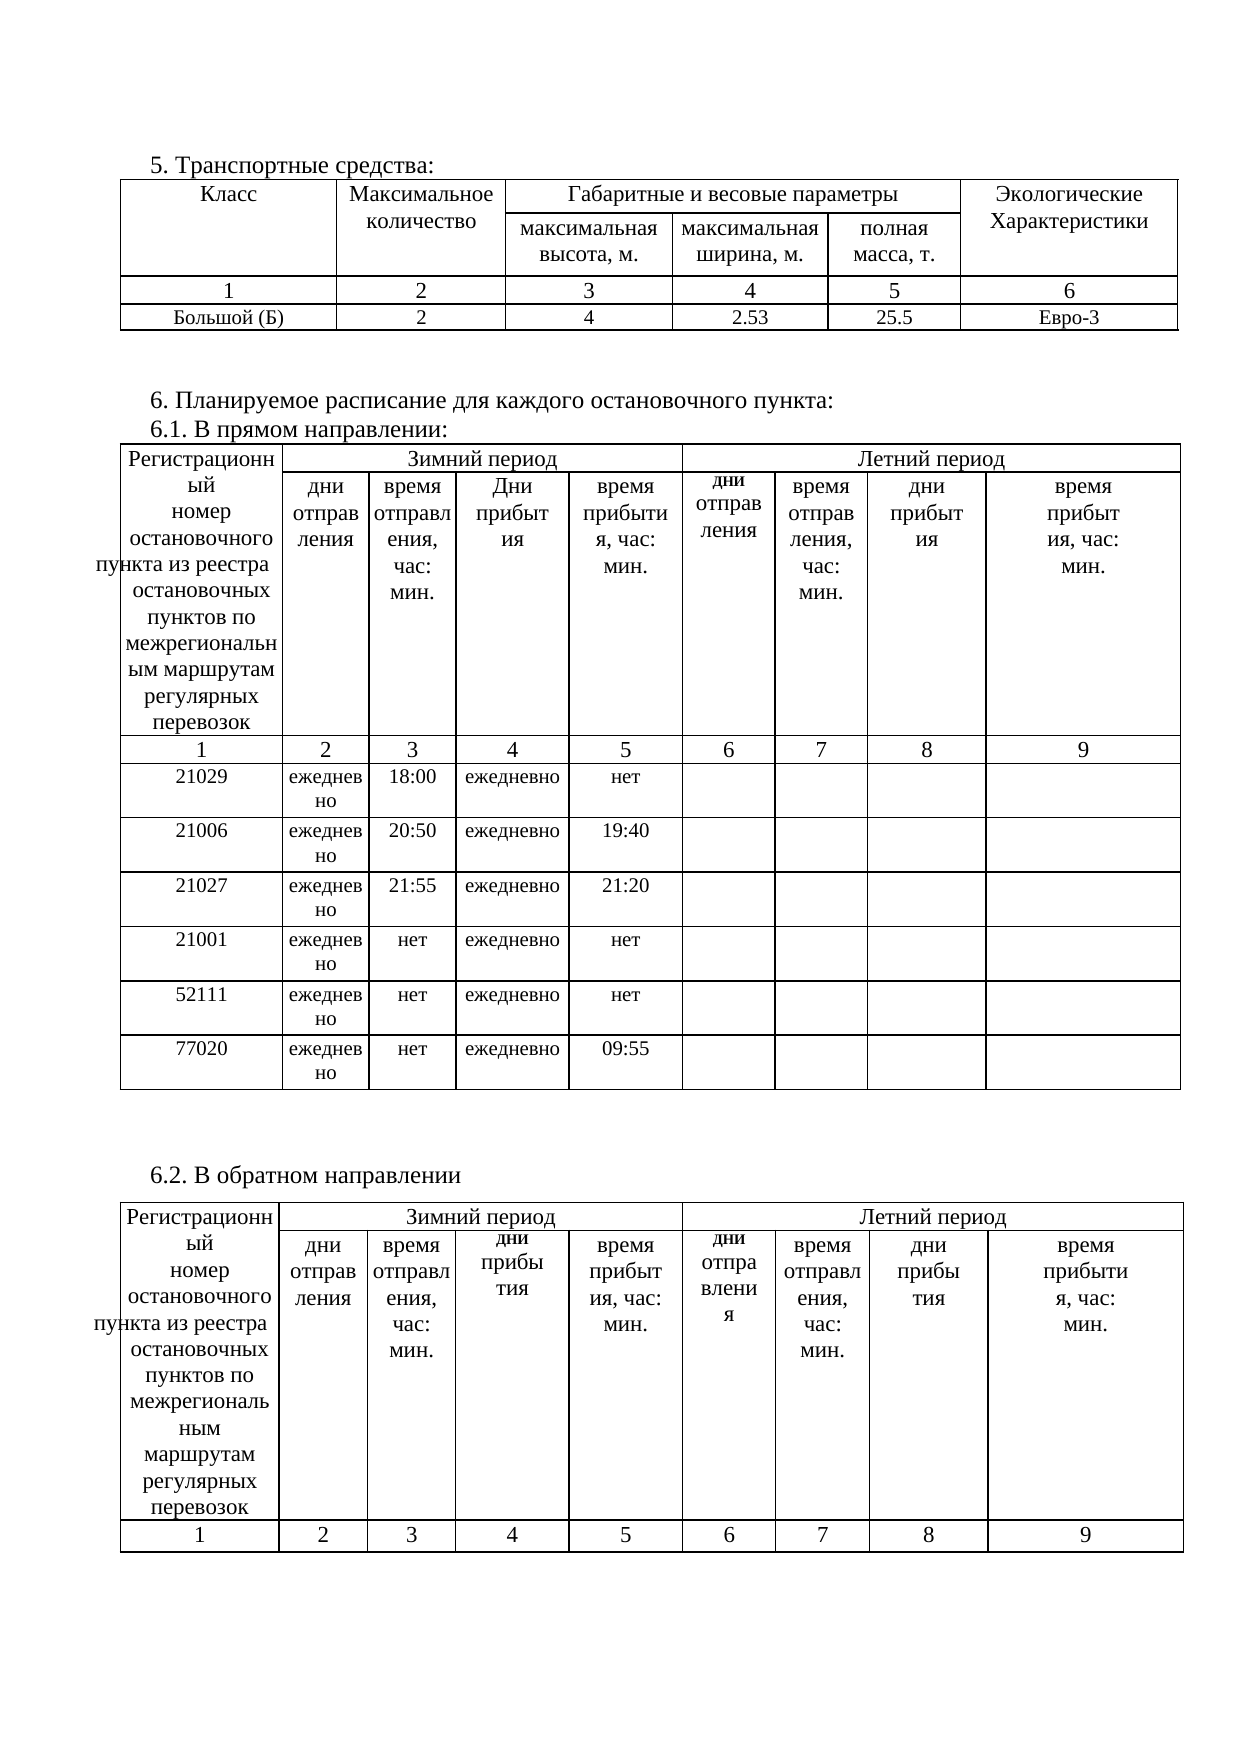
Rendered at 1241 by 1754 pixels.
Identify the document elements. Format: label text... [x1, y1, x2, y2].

table_cell 4 [506, 305, 672, 329]
table_cell 1 [121, 277, 336, 303]
text 5. Транспортные средства: [150, 150, 1090, 179]
table_header Класс [121, 180, 336, 275]
table_cell 21:55 [370, 873, 455, 926]
table_cell ДНИ отпра влени я [683, 1231, 775, 1519]
table_header Максимальное количество [337, 180, 505, 275]
table_cell 5 [570, 1521, 682, 1551]
table_cell 2.53 [673, 305, 827, 329]
table_cell ежедневно [457, 927, 568, 980]
table_cell Большой (Б) [121, 305, 336, 329]
table_cell 6 [683, 736, 774, 762]
table_cell 19:40 [570, 818, 682, 871]
table_cell ежедневно [283, 1036, 368, 1089]
table_cell нет [570, 982, 682, 1034]
table_cell 6 [961, 277, 1177, 303]
table_cell ежедневно [283, 764, 368, 817]
table_cell 9 [987, 736, 1180, 762]
table_cell 21029 [121, 764, 282, 817]
table_cell 3 [370, 736, 455, 762]
table_cell ежедневно [457, 873, 568, 926]
table_cell 6 [683, 1521, 775, 1551]
table_cell [868, 764, 985, 817]
table_cell ДНИ прибы тия [456, 1231, 568, 1519]
table_cell ежедневно [283, 818, 368, 871]
table_cell 3 [368, 1521, 455, 1551]
table_cell 21:20 [570, 873, 682, 926]
table_cell [987, 873, 1180, 926]
table_cell [776, 873, 867, 926]
table_cell дни отправ ления [283, 473, 368, 734]
table_cell нет [370, 982, 455, 1034]
table_cell время отправл ения, час: мин. [368, 1231, 455, 1519]
table_cell дни отправ ления [280, 1231, 367, 1519]
table_cell максимальная ширина, м. [673, 214, 827, 275]
table_cell [683, 818, 774, 871]
table_cell [683, 873, 774, 926]
table_cell [868, 927, 985, 980]
table_cell [987, 982, 1180, 1034]
table_header Зимний период [280, 1203, 682, 1229]
table_cell 3 [506, 277, 672, 303]
table_cell максимальная высота, м. [506, 214, 672, 275]
table_cell 7 [776, 1521, 869, 1551]
table_cell нет [370, 1036, 455, 1089]
table_cell 1 [121, 1521, 278, 1551]
table_cell [987, 1036, 1180, 1089]
table_cell время отправл ения, час: мин. [776, 1231, 869, 1519]
table_cell 21001 [121, 927, 282, 980]
table_cell 2 [337, 277, 505, 303]
table_cell дни прибыт ия [868, 473, 985, 734]
table_cell 20:50 [370, 818, 455, 871]
table_cell ежедневно [457, 982, 568, 1034]
table_cell ежедневно [283, 927, 368, 980]
table_cell ежедневно [283, 873, 368, 926]
table_header Зимний период [283, 445, 682, 471]
table_cell ежедневно [283, 982, 368, 1034]
table_cell 7 [776, 736, 867, 762]
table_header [121, 1203, 278, 1519]
table_cell 4 [456, 1521, 568, 1551]
table_cell время прибыти я, час: мин. [989, 1231, 1183, 1519]
table_cell [868, 1036, 985, 1089]
table_cell 5 [570, 736, 682, 762]
table_cell 9 [989, 1521, 1183, 1551]
table_cell [683, 1036, 774, 1089]
table_cell время прибыт ия, час: мин. [987, 473, 1180, 734]
table_cell [776, 764, 867, 817]
table_cell ежедневно [457, 1036, 568, 1089]
table_cell 09:55 [570, 1036, 682, 1089]
table_cell [987, 927, 1180, 980]
table_cell 4 [673, 277, 827, 303]
table_cell время прибыт ия, час: мин. [570, 1231, 682, 1519]
table_cell [683, 927, 774, 980]
table_cell время прибыти я, час: мин. [570, 473, 682, 734]
table_cell нет [570, 927, 682, 980]
table_cell ДНИ отправ ления [683, 473, 774, 734]
table_cell 77020 [121, 1036, 282, 1089]
table_header Летний период [683, 1203, 1183, 1229]
text 6.1. В прямом направлении: [150, 414, 1090, 443]
table_cell 2 [280, 1521, 367, 1551]
table_cell 2 [283, 736, 368, 762]
table_cell дни прибы тия [870, 1231, 987, 1519]
table_cell ежедневно [457, 818, 568, 871]
table_cell [776, 818, 867, 871]
table_cell [776, 1036, 867, 1089]
table_cell 52111 [121, 982, 282, 1034]
table_cell время отправл ения, час: мин. [370, 473, 455, 734]
text 6.2. В обратном направлении [150, 1160, 1090, 1189]
table_cell Дни прибыт ия [457, 473, 568, 734]
table_cell 21006 [121, 818, 282, 871]
table_cell 1 [121, 736, 282, 762]
table_cell время отправ ления, час: мин. [776, 473, 867, 734]
table_cell Евро-3 [961, 305, 1177, 329]
table_cell 2 [337, 305, 505, 329]
table_header Габаритные и весовые параметры [506, 180, 960, 212]
table_header Экологические Характеристики [961, 180, 1177, 275]
table_cell 21027 [121, 873, 282, 926]
table_cell [868, 818, 985, 871]
table_cell полная масса, т. [829, 214, 960, 275]
table_cell [868, 873, 985, 926]
table_header Регистрационный номер остановочного пункта из реестра остановочных пунктов по межрегиональным маршрутам регулярных перевозок [121, 445, 282, 734]
table_cell [683, 764, 774, 817]
table_cell [868, 982, 985, 1034]
table_header Летний период [683, 445, 1180, 471]
table_cell [987, 818, 1180, 871]
table_cell ежедневно [457, 764, 568, 817]
table_cell [683, 982, 774, 1034]
table_cell 5 [829, 277, 960, 303]
table_cell нет [370, 927, 455, 980]
text 6. Планируемое расписание для каждого остановочного пункта: [150, 386, 1090, 414]
table_cell [776, 982, 867, 1034]
table_cell [987, 764, 1180, 817]
table_cell [776, 927, 867, 980]
table_cell 25.5 [829, 305, 960, 329]
table_cell 18:00 [370, 764, 455, 817]
table_cell 8 [870, 1521, 987, 1551]
table_cell 8 [868, 736, 985, 762]
table_cell нет [570, 764, 682, 817]
table_cell 4 [457, 736, 568, 762]
